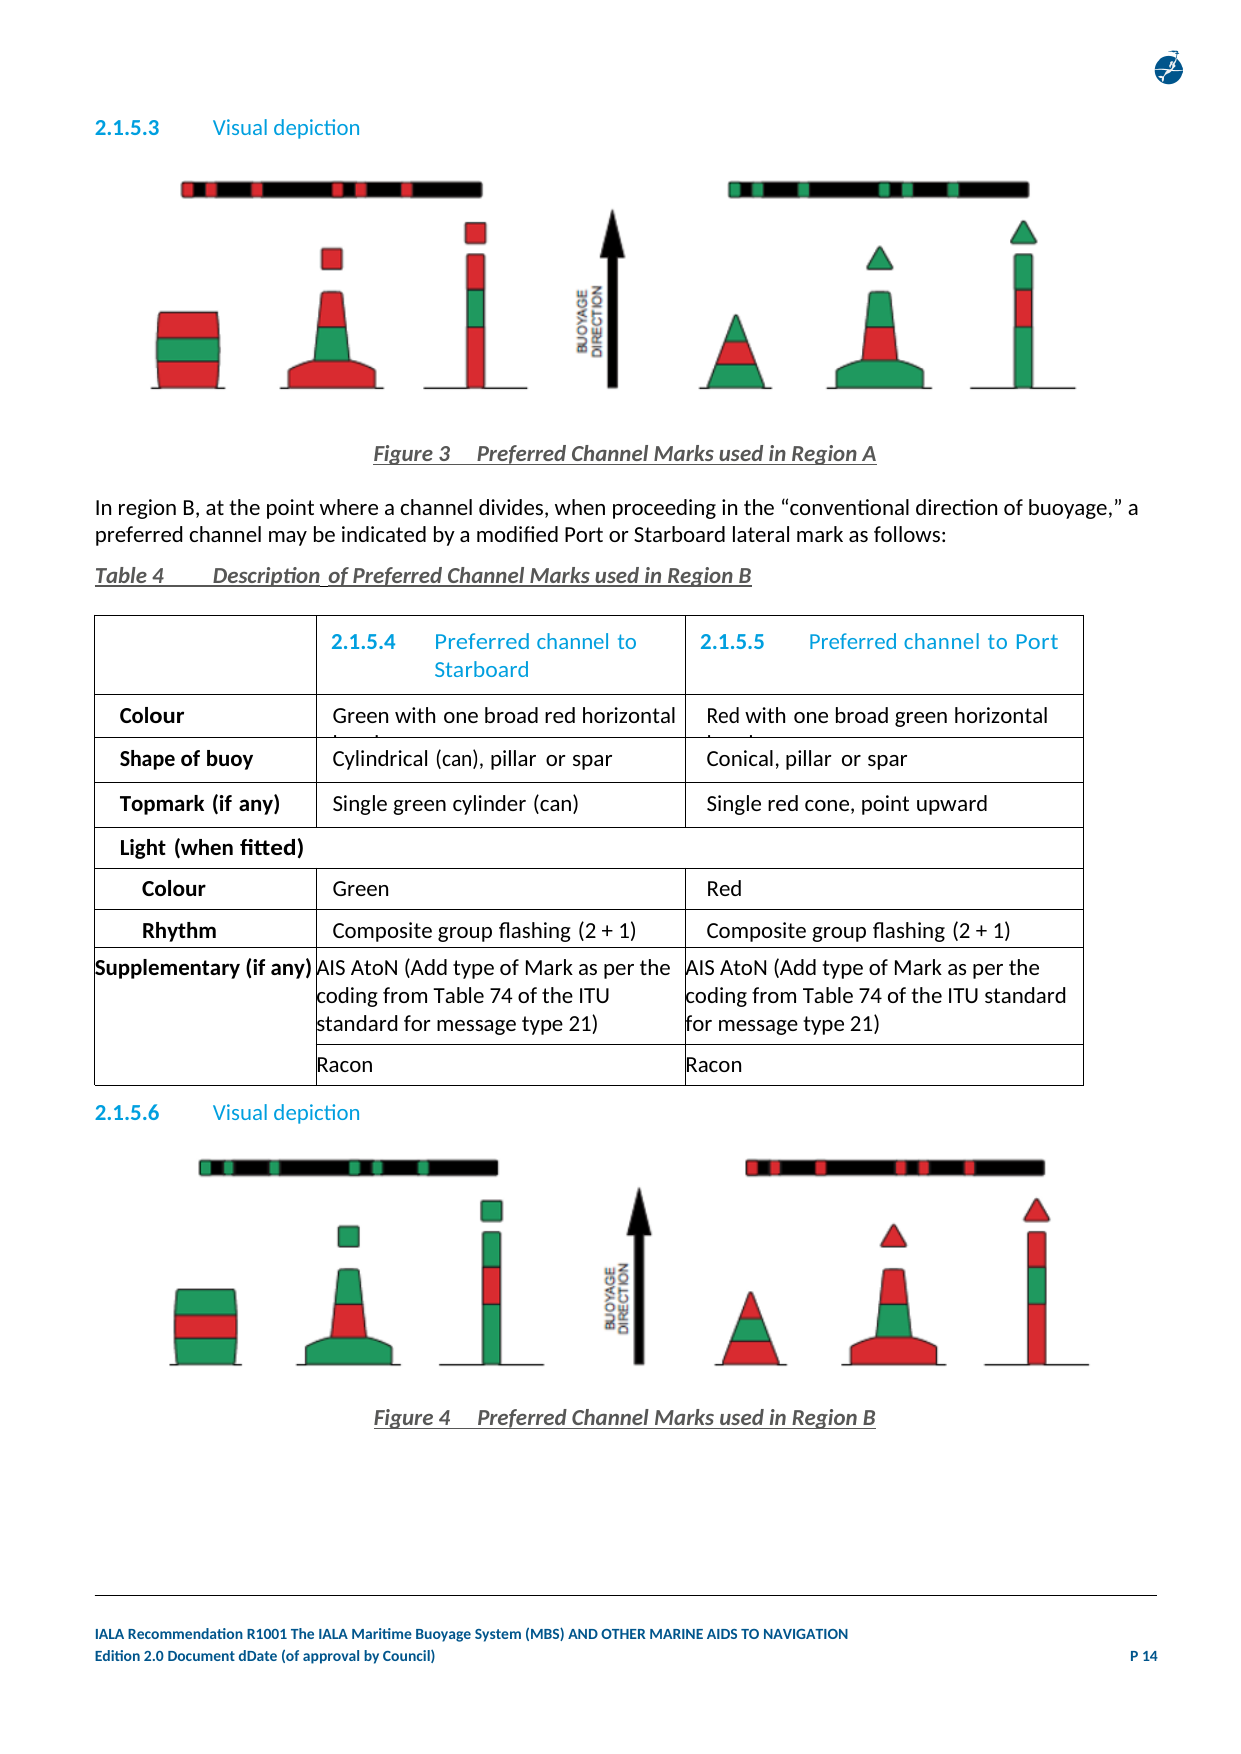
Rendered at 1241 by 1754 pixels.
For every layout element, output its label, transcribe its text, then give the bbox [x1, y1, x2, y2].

table_cell Light (when fitted) [95, 828, 1083, 867]
table_cell Racon [317, 1045, 685, 1084]
table_header Preferred channel to Port [686, 616, 1083, 694]
table_cell Racon [686, 1045, 1083, 1084]
text Description of Preferred Channel Marks used in Region B [94, 561, 1157, 589]
table_cell Conical, pillar or spar [686, 738, 1083, 782]
table_cell Composite group flashing (2 + 1) [317, 910, 685, 946]
subtitle Visual depiction [94, 113, 1157, 142]
picture [130, 154, 1122, 440]
picture [1123, 0, 1241, 119]
table_cell Red with one broad green horizontal band [686, 695, 1083, 737]
text In region B, at the point where a channel divides, when proceeding in the “conventional direction of buoyage,” a preferred channel may be indicated by a modified Port or Starboard lateral mark as follows: [94, 493, 1157, 549]
table_cell Single red cone, point upward [686, 783, 1083, 826]
table_cell Rhythm [95, 910, 316, 946]
table_header [95, 616, 316, 694]
table_cell Green with one broad red horizontal band [317, 695, 685, 737]
table_cell Cylindrical (can), pillar or spar [317, 738, 685, 782]
table_cell Shape of buoy [95, 738, 316, 782]
table_cell Red [686, 869, 1083, 909]
table_cell AIS AtoN (Add type of Mark as per the coding from Table 74 of the ITU standard for message type 21) [317, 948, 685, 1043]
text Preferred Channel Marks used in Region B [94, 1403, 1157, 1431]
table_cell Composite group flashing (2 + 1) [686, 910, 1083, 946]
table_header Preferred channel to Starboard [317, 616, 685, 694]
table_cell Single green cylinder (can) [317, 783, 685, 826]
table_cell Colour [95, 869, 316, 909]
text Preferred Channel Marks used in Region A [94, 439, 1157, 468]
picture [130, 1138, 1122, 1404]
table_cell Green [317, 869, 685, 909]
table_cell Topmark (if any) [95, 783, 316, 826]
table_cell Colour [95, 695, 316, 737]
table_cell AIS AtoN (Add type of Mark as per the coding from Table 74 of the ITU standard for message type 21) [686, 948, 1083, 1043]
table_cell Supplementary (if any) [95, 948, 316, 1084]
subtitle Visual depiction [94, 1098, 1157, 1126]
